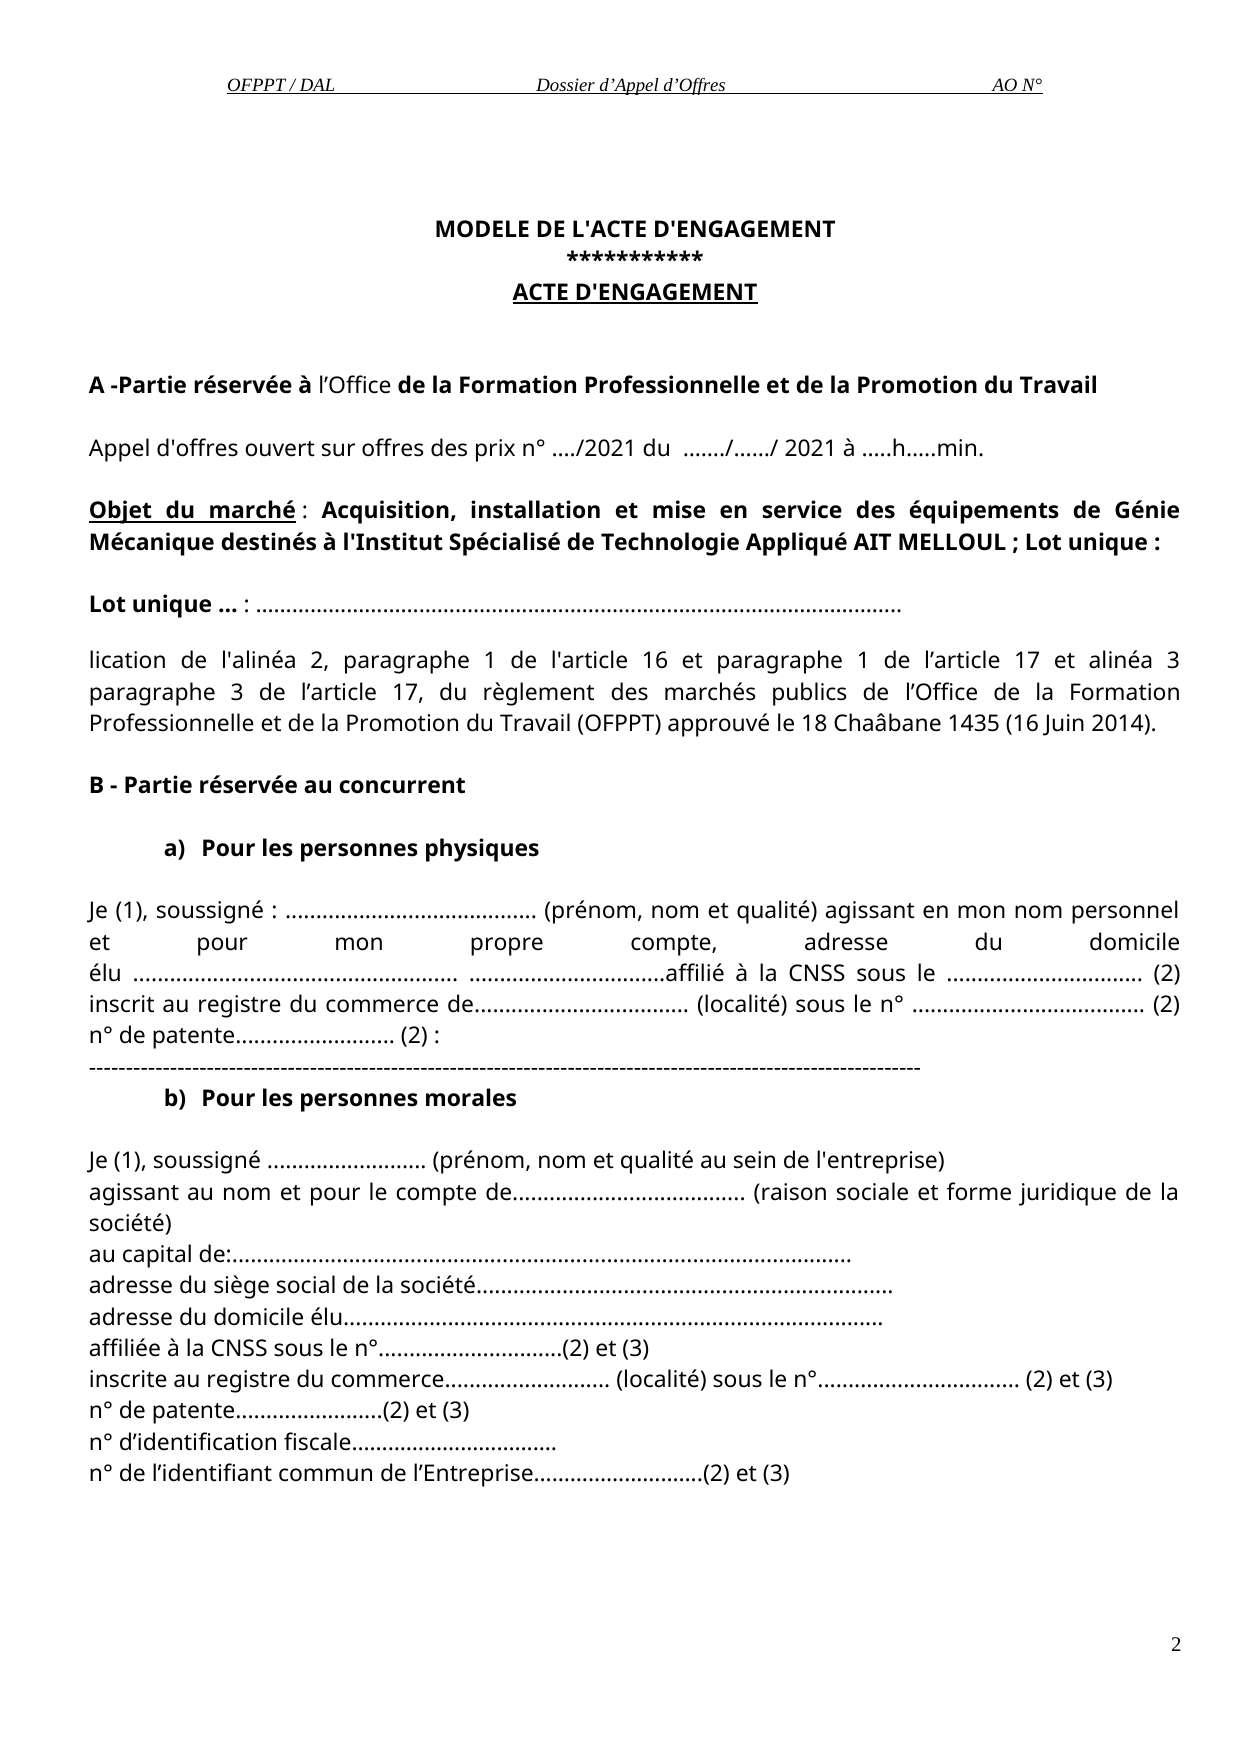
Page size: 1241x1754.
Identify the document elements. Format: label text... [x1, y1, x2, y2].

list Pour les personnes physiques [164, 832, 1181, 863]
text adresse du domicile élu........................................................................................ [89, 1301, 1181, 1332]
text lication de l'alinéa 2, paragraphe 1 de l'article 16 et paragraphe 1 de l’article 17 et alinéa 3 paragraphe 3 de l’article 17, du règlement des marchés publics de l’Office de la Formation Professionnelle et de la Promotion du Travail (OFPPT) approuvé le 18 Chaâbane 1435 (16 Juin 2014). [89, 644, 1181, 738]
list Objet du marché : Acquisition, installation et mise en service des équipements de Génie Mécanique destinés à l'Institut Spécialisé de Technologie Appliqué AIT MELLOUL ; Lot unique : [89, 494, 1181, 557]
list Pour les personnes morales [164, 1082, 1181, 1113]
text Je (1), soussigné .......................... (prénom, nom et qualité au sein de l'entreprise) [89, 1144, 1181, 1176]
text inscrite au registre du commerce........................... (localité) sous le n°................................. (2) et (3) [89, 1363, 1181, 1394]
text ----------------------------------------------------------------------------------------------------------------- [89, 1051, 1181, 1082]
text affiliée à la CNSS sous le n°..............................(2) et (3) [89, 1332, 1181, 1363]
text *********** [89, 244, 1181, 276]
text MODELE DE L'ACTE D'ENGAGEMENT [89, 213, 1181, 244]
text Appel d'offres ouvert sur offres des prix n° …./2021 du ……./……/ 2021 à …..h…..min. [89, 432, 1181, 463]
text A -Partie réservée à l’Office de la Formation Professionnelle et de la Promotion du Travail [89, 369, 1181, 401]
subtitle ACTE D'ENGAGEMENT [89, 276, 1181, 307]
list Lot unique … : …………………………………………………………………………………………….. [89, 588, 1181, 619]
text Je (1), soussigné : ......................................... (prénom, nom et qualité) agissant en mon nom personnel et pour mon propre compte, adresse du domicile élu ..................................................... ................................affilié à la CNSS sous le ................................ (2) inscrit au registre du commerce de................................... (localité) sous le n° ...................................... (2) n° de patente.......................... (2) : [89, 894, 1181, 1051]
text au capital de:..................................................................................................... [89, 1238, 1181, 1269]
text n° d’identification fiscale……………………………. [89, 1426, 1181, 1457]
text n° de patente........................(2) et (3) [89, 1394, 1181, 1426]
text agissant au nom et pour le compte de...................................... (raison sociale et forme juridique de la société) [89, 1176, 1181, 1238]
text n° de l’identifiant commun de l’Entreprise……………………….(2) et (3) [89, 1457, 1181, 1488]
text B - Partie réservée au concurrent [89, 769, 1181, 801]
text adresse du siège social de la société.................................................................... [89, 1269, 1181, 1301]
